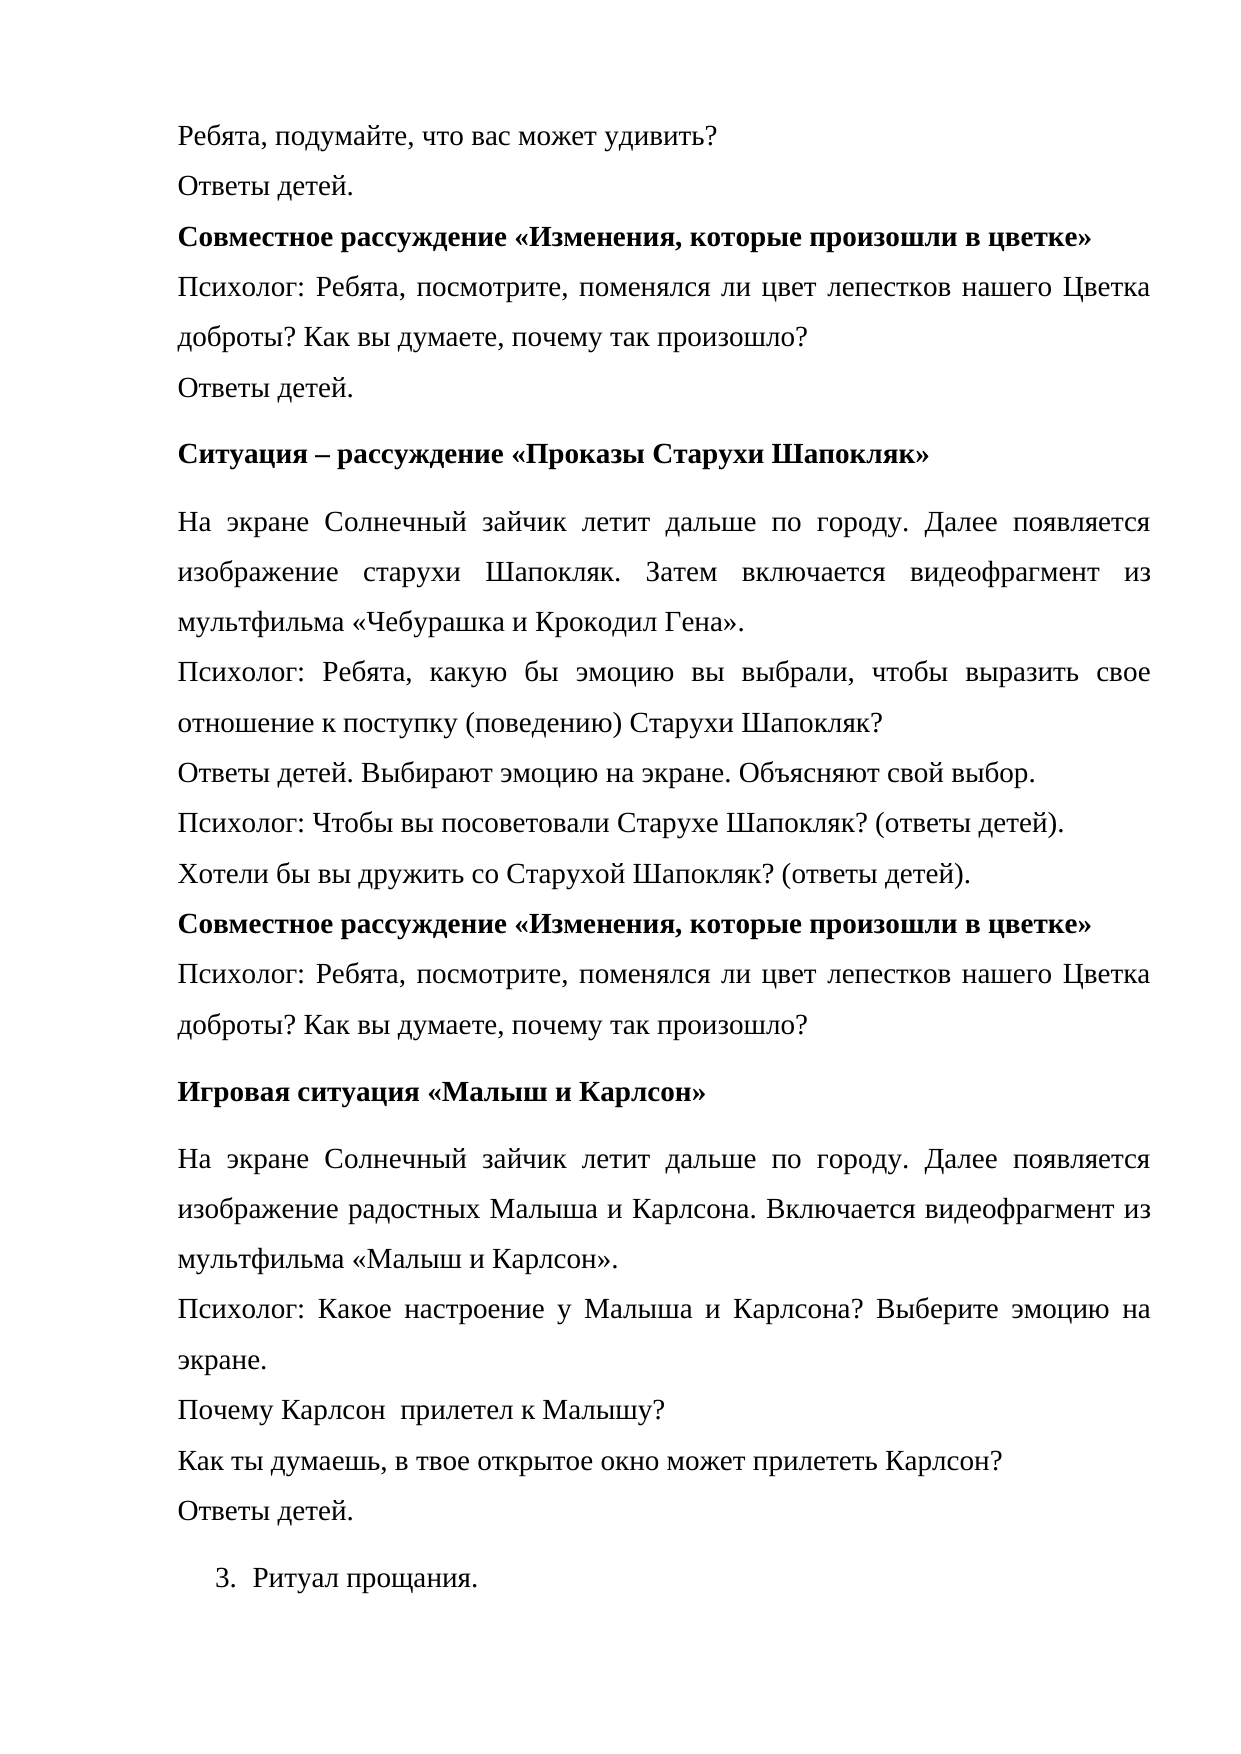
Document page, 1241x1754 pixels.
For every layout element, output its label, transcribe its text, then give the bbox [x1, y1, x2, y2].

text Совместное рассуждение «Изменения, которые произошли в цветке» [177, 906, 1152, 940]
text Ребята, подумайте, что вас может удивить? [177, 118, 1152, 152]
text Ответы детей. [177, 168, 1152, 202]
text Совместное рассуждение «Изменения, которые произошли в цветке» [177, 219, 1152, 252]
text Психолог: Чтобы вы посоветовали Старухе Шапокляк? (ответы детей). [177, 806, 1152, 839]
text Ответы детей. Выбирают эмоцию на экране. Объясняют свой выбор. [177, 755, 1152, 789]
text Ответы детей. [177, 370, 1152, 403]
text Почему Карлсон прилетел к Малышу? [177, 1392, 1152, 1426]
text На экране Солнечный зайчик летит дальше по городу. Далее появляется изображение старухи Шапокляк. Затем включается видеофрагмент из мультфильма «Чебурашка и Крокодил Гена». [177, 504, 1152, 638]
list Ритуал прощания. [215, 1560, 1152, 1593]
text Хотели бы вы дружить со Старухой Шапокляк? (ответы детей). [177, 856, 1152, 889]
text Психолог: Какое настроение у Малыша и Карлсона? Выберите эмоцию на экране. [177, 1292, 1152, 1376]
text Психолог: Ребята, посмотрите, поменялся ли цвет лепестков нашего Цветка доброты? Как вы думаете, почему так произошло? [177, 269, 1152, 353]
text На экране Солнечный зайчик летит дальше по городу. Далее появляется изображение радостных Малыша и Карлсона. Включается видеофрагмент из мультфильма «Малыш и Карлсон». [177, 1141, 1152, 1275]
list Игровая ситуация «Малыш и Карлсон» [177, 1074, 1152, 1107]
text Как ты думаешь, в твое открытое окно может прилететь Карлсон? [177, 1443, 1152, 1476]
list Ситуация – рассуждение «Проказы Старухи Шапокляк» [177, 437, 1152, 470]
text Психолог: Ребята, какую бы эмоцию вы выбрали, чтобы выразить свое отношение к поступку (поведению) Старухи Шапокляк? [177, 654, 1152, 738]
text Ответы детей. [177, 1493, 1152, 1526]
text Психолог: Ребята, посмотрите, поменялся ли цвет лепестков нашего Цветка доброты? Как вы думаете, почему так произошло? [177, 956, 1152, 1040]
